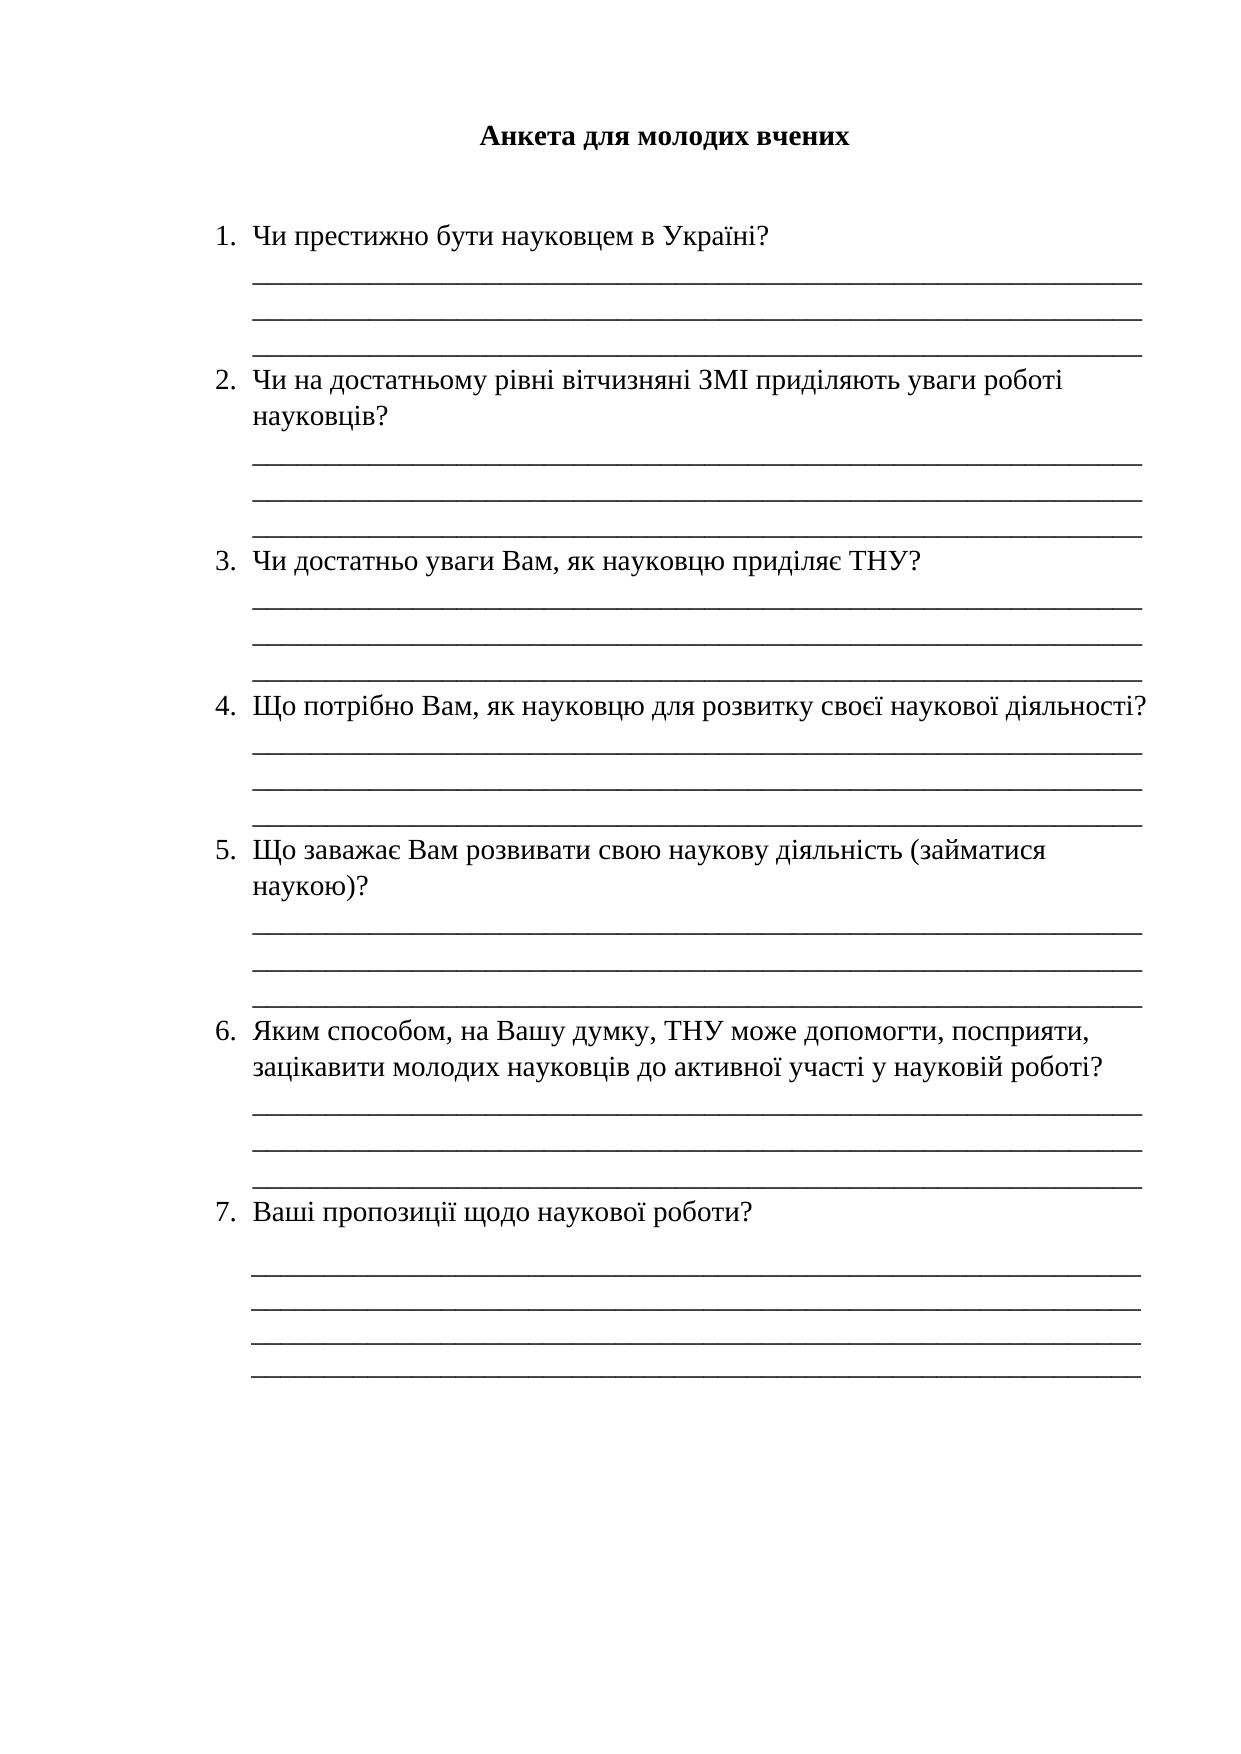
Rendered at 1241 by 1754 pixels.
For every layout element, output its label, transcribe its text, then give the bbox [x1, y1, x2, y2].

list _______________________________________________________________________________________________________________________________________________________________________________________ [252, 1085, 1152, 1191]
list Чи на достатньому рівні вітчизняні ЗМІ приділяють уваги роботі науковців? [215, 362, 1152, 432]
text Анкета для молодих вчених [177, 118, 1152, 152]
text _____________________________________________________________ [177, 1347, 1152, 1381]
list Яким способом, на Вашу думку, ТНУ може допомогти, посприяти, зацікавити молодих науковців до активної участі у науковій роботі? [215, 1013, 1152, 1083]
list _______________________________________________________________________________________________________________________________________________________________________________________ [252, 724, 1152, 830]
list Що заважає Вам розвивати свою наукову діяльність (займатися наукою)? [215, 832, 1152, 902]
list Чи достатньо уваги Вам, як науковцю приділяє ТНУ? [215, 543, 1152, 577]
list _______________________________________________________________________________________________________________________________________________________________________________________ [252, 435, 1152, 541]
list Ваші пропозиції щодо наукової роботи? [215, 1194, 1152, 1227]
text _____________________________________________________________ [177, 1247, 1152, 1280]
list Чи престижно бути науковцем в Україні? _______________________________________________________________________________________________________________________________________________________________________________________ [215, 218, 1152, 360]
text _____________________________________________________________ [177, 1314, 1152, 1347]
list _______________________________________________________________________________________________________________________________________________________________________________________ [252, 904, 1152, 1010]
text _____________________________________________________________ [177, 1280, 1152, 1314]
list Що потрібно Вам, як науковцю для розвитку своєї наукової діяльності? [215, 688, 1152, 721]
list _______________________________________________________________________________________________________________________________________________________________________________________ [252, 579, 1152, 685]
